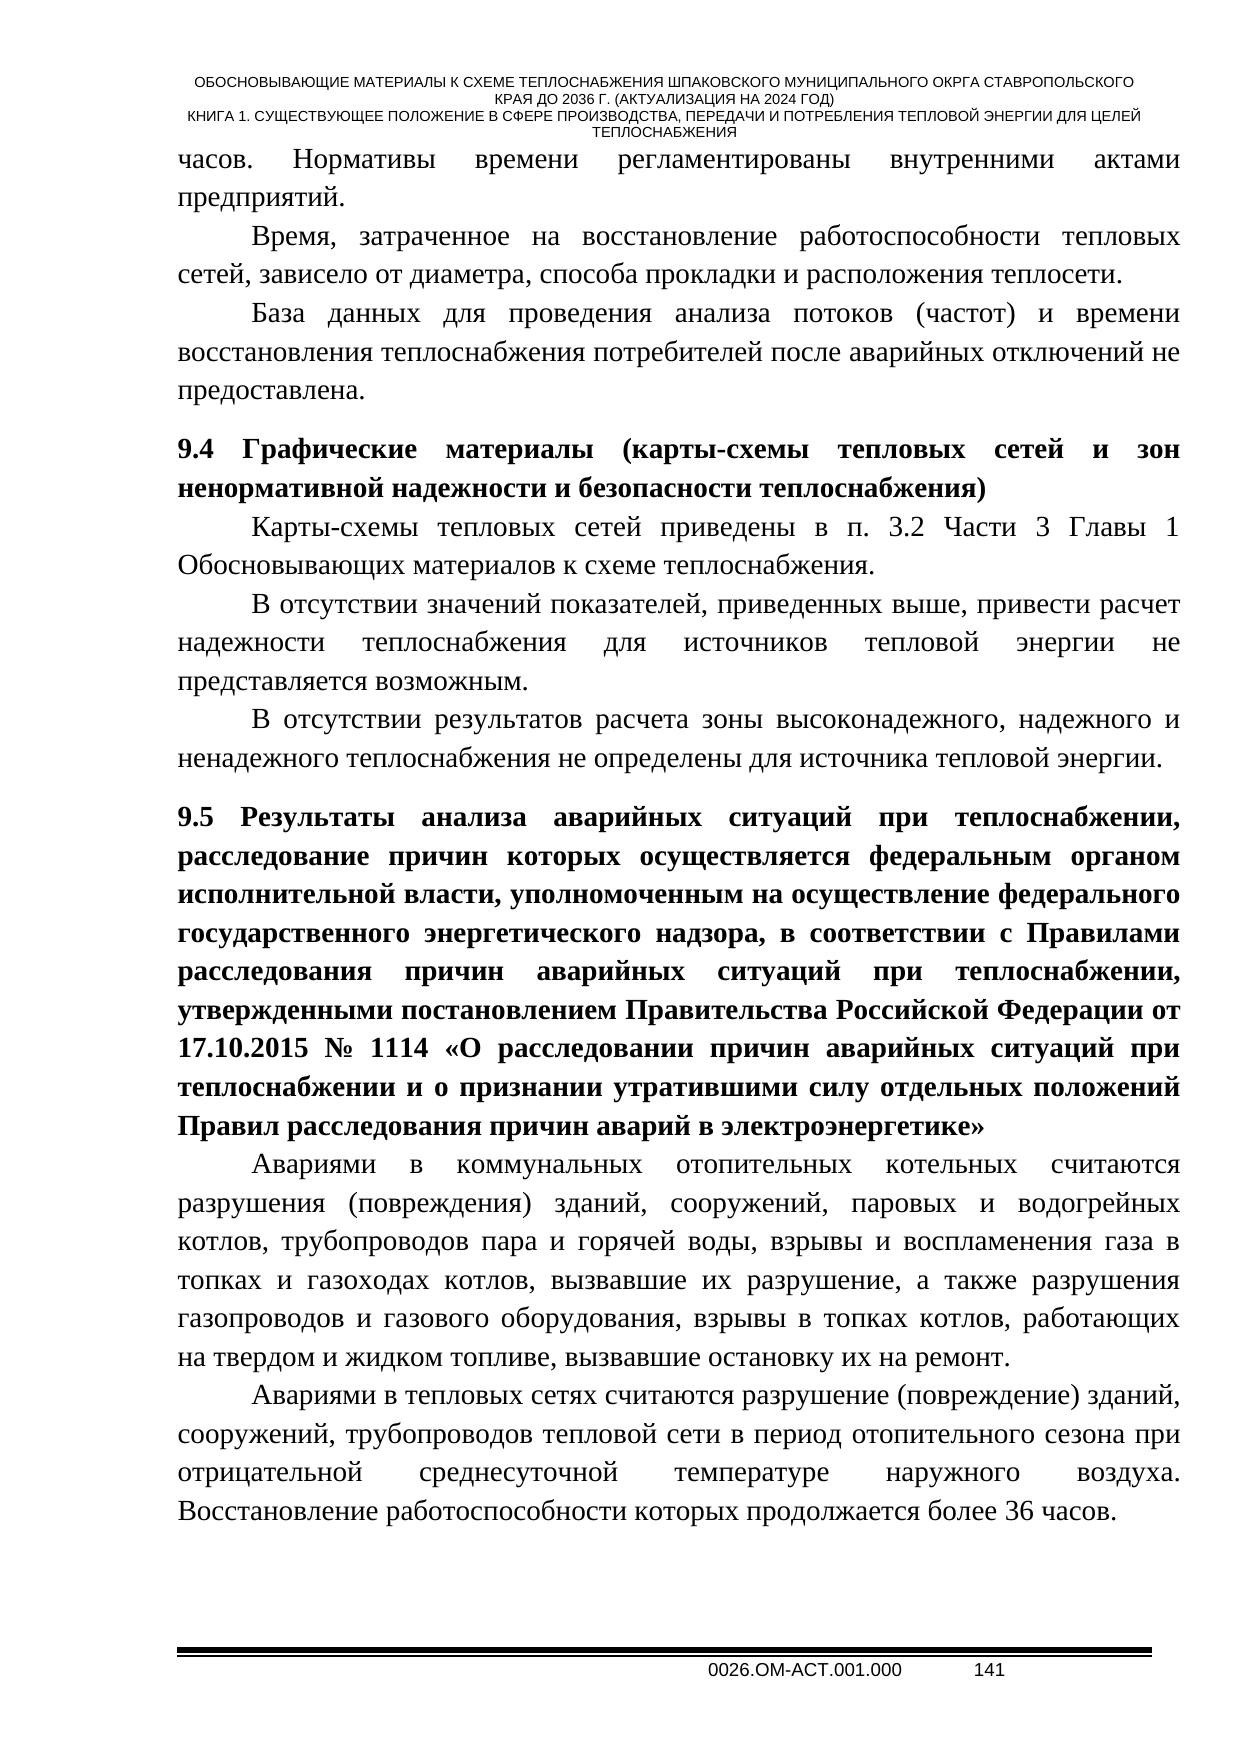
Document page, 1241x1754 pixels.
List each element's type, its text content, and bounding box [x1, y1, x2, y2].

text Авариями в тепловых сетях считаются разрушение (повреждение) зданий, сооружений, трубопроводов тепловой сети в период отопительного сезона при отрицательной среднесуточной температуре наружного воздуха. Восстановление работоспособности которых продолжается более 36 часов. [177, 1377, 1181, 1527]
text В отсутствии значений показателей, приведенных выше, привести расчет надежности теплоснабжения для источников тепловой энергии не представляется возможным. [177, 586, 1181, 696]
text Карты-схемы тепловых сетей приведены в п. 3.2 Части 3 Главы 1 Обосновывающих материалов к схеме теплоснабжения. [177, 509, 1181, 581]
text 9.4 Графические материалы (карты-схемы тепловых сетей и зон ненормативной надежности и безопасности теплоснабжения) [177, 432, 1181, 504]
text 9.5 Результаты анализа аварийных ситуаций при теплоснабжении, расследование причин которых осуществляется федеральным органом исполнительной власти, уполномоченным на осуществление федерального государственного энергетического надзора, в соответствии с Правилами расследования причин аварийных ситуаций при теплоснабжении, утвержденными постановлением Правительства Российской Федерации от 17.10.2015 № 1114 «О расследовании причин аварийных ситуаций при теплоснабжении и о признании утратившими силу отдельных положений Правил расследования причин аварий в электроэнергетике» [177, 799, 1181, 1141]
text База данных для проведения анализа потоков (частот) и времени восстановления теплоснабжения потребителей после аварийных отключений не предоставлена. [177, 295, 1181, 406]
text Время, затраченное на восстановление работоспособности тепловых сетей, зависело от диаметра, способа прокладки и расположения теплосети. [177, 218, 1181, 290]
text Авариями в коммунальных отопительных котельных считаются разрушения (повреждения) зданий, сооружений, паровых и водогрейных котлов, трубопроводов пара и горячей воды, взрывы и воспламенения газа в топках и газоходах котлов, вызвавшие их разрушение, а также разрушения газопроводов и газового оборудования, взрывы в топках котлов, работающих на твердом и жидком топливе, вызвавшие остановку их на ремонт. [177, 1146, 1181, 1372]
text В отсутствии результатов расчета зоны высоконадежного, надежного и ненадежного теплоснабжения не определены для источника тепловой энергии. [177, 701, 1181, 773]
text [177, 141, 1181, 213]
